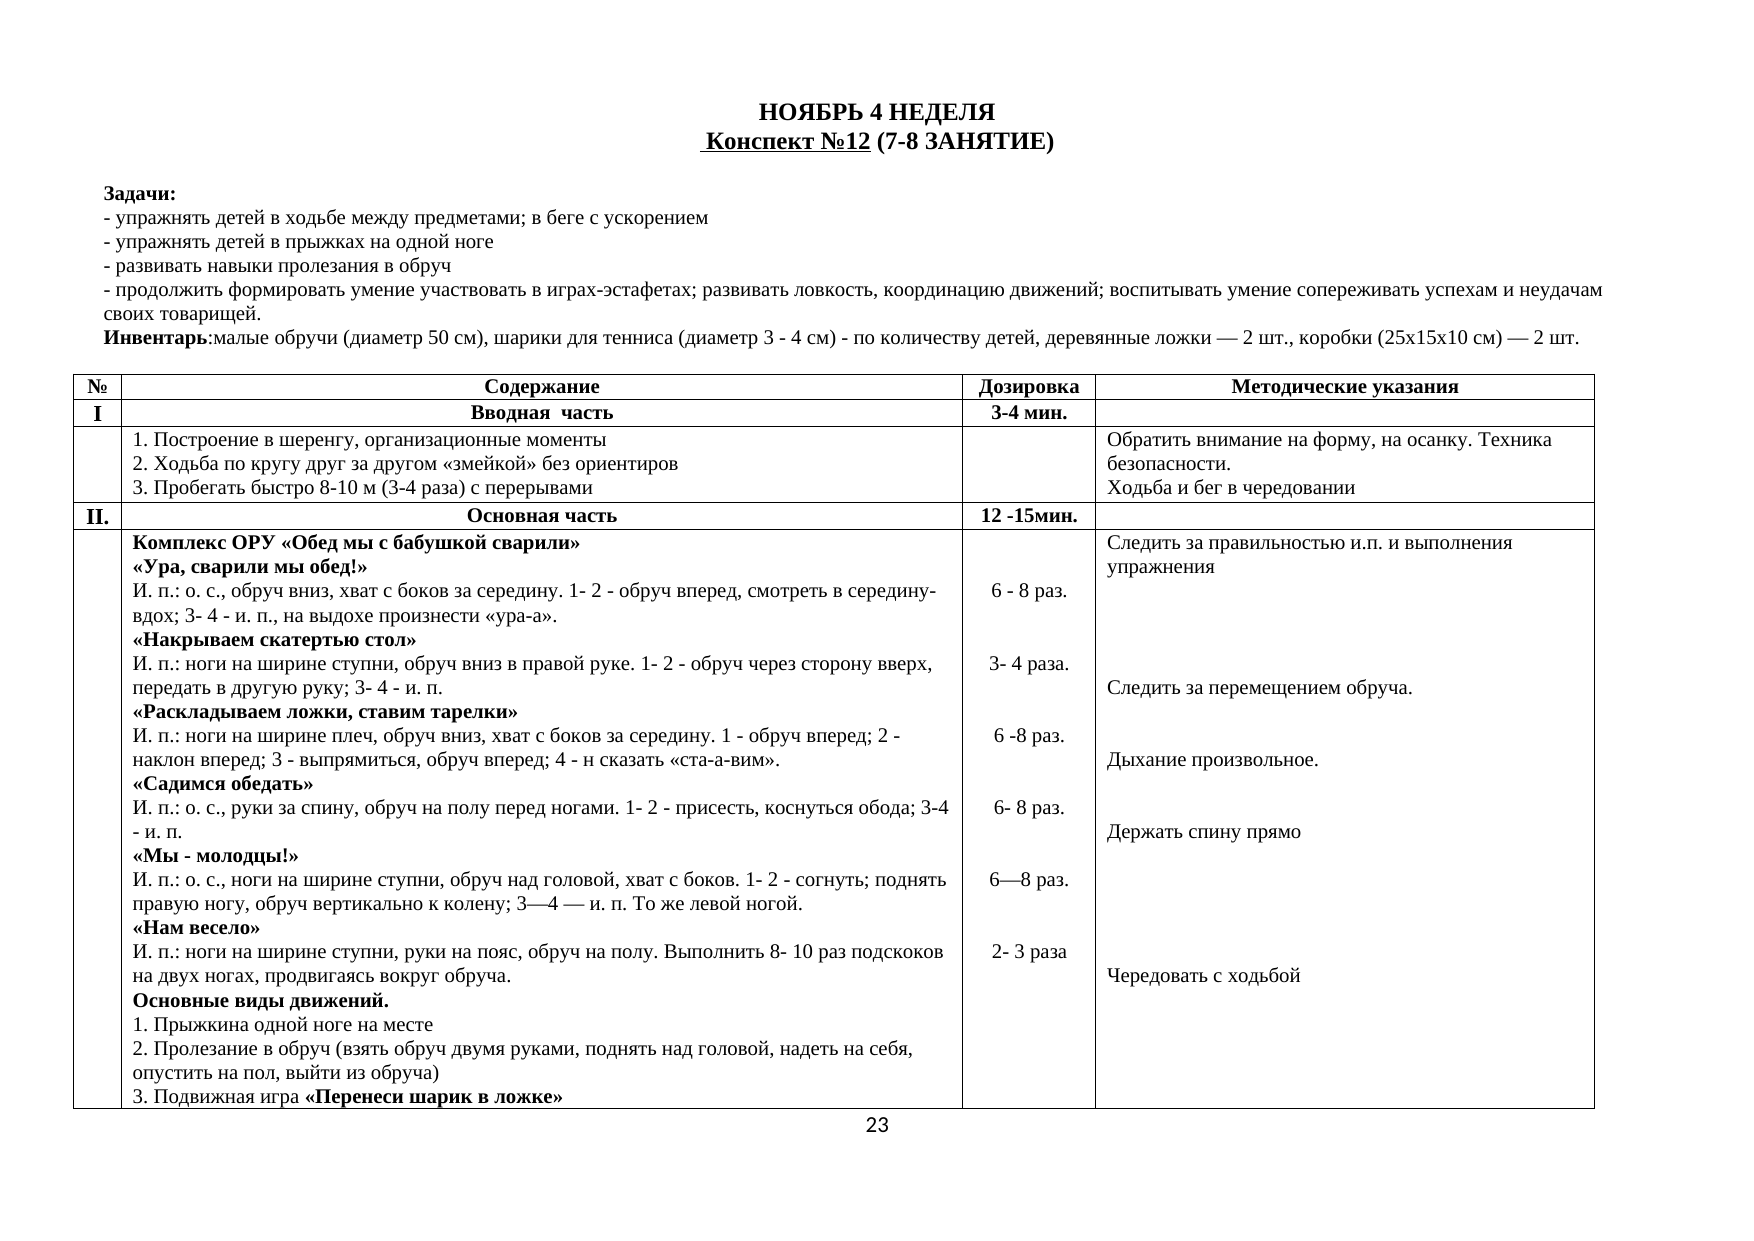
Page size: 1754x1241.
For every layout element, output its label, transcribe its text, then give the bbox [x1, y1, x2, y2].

text - продолжить формировать умение участвовать в играх-эстафетах; развивать ловкость, координацию движений; воспитывать умение сопереживать успехам и неудачам своих товарищей. [103, 277, 1636, 325]
table_header Содержание [122, 375, 962, 398]
text - упражнять детей в прыжках на одной ноге [103, 229, 1636, 253]
table_cell Вводная часть [122, 400, 962, 426]
table_cell [74, 530, 121, 1108]
table_cell Основная часть [122, 503, 962, 529]
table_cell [1096, 530, 1594, 1108]
table_cell [1096, 503, 1594, 529]
text - развивать навыки пролезания в обруч [103, 253, 1636, 277]
text НОЯБРЬ 4 НЕДЕЛЯ [118, 97, 1636, 126]
text - упражнять детей в ходьбе между предметами; в беге с ускорением [103, 205, 1636, 229]
table_cell II. [74, 503, 121, 529]
table_cell I [74, 400, 121, 426]
table_header Методические указания [1096, 375, 1594, 398]
text Задачи: [103, 181, 1636, 205]
text Инвентарь:малые обручи (диаметр 50 см), шарики для тенниса (диаметр 3 - 4 см) - по количеству детей, деревянные ложки — 2 шт., коробки (25х15х10 см) — 2 шт. [103, 325, 1636, 349]
table_cell 12 -15мин. [963, 503, 1095, 529]
table_cell Обратить внимание на форму, на осанку. Техника безопасности. Ходьба и бег в чередовании [1096, 427, 1594, 502]
table_header № [74, 375, 121, 398]
table_header Дозировка [963, 375, 1095, 398]
table_cell 1. Построение в шеренгу, организационные моменты 2. Ходьба по кругу друг за другом «змейкой» без ориентиров 3. Пробегать быстро 8-10 м (3-4 раза) с перерывами [122, 427, 962, 502]
table_cell [963, 427, 1095, 502]
table_cell [74, 427, 121, 502]
table_cell 3-4 мин. [963, 400, 1095, 426]
text Конспект №12 (7-8 ЗАНЯТИЕ) [118, 126, 1636, 154]
table_cell [1096, 400, 1594, 426]
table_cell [122, 530, 962, 1108]
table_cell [963, 530, 1095, 1108]
